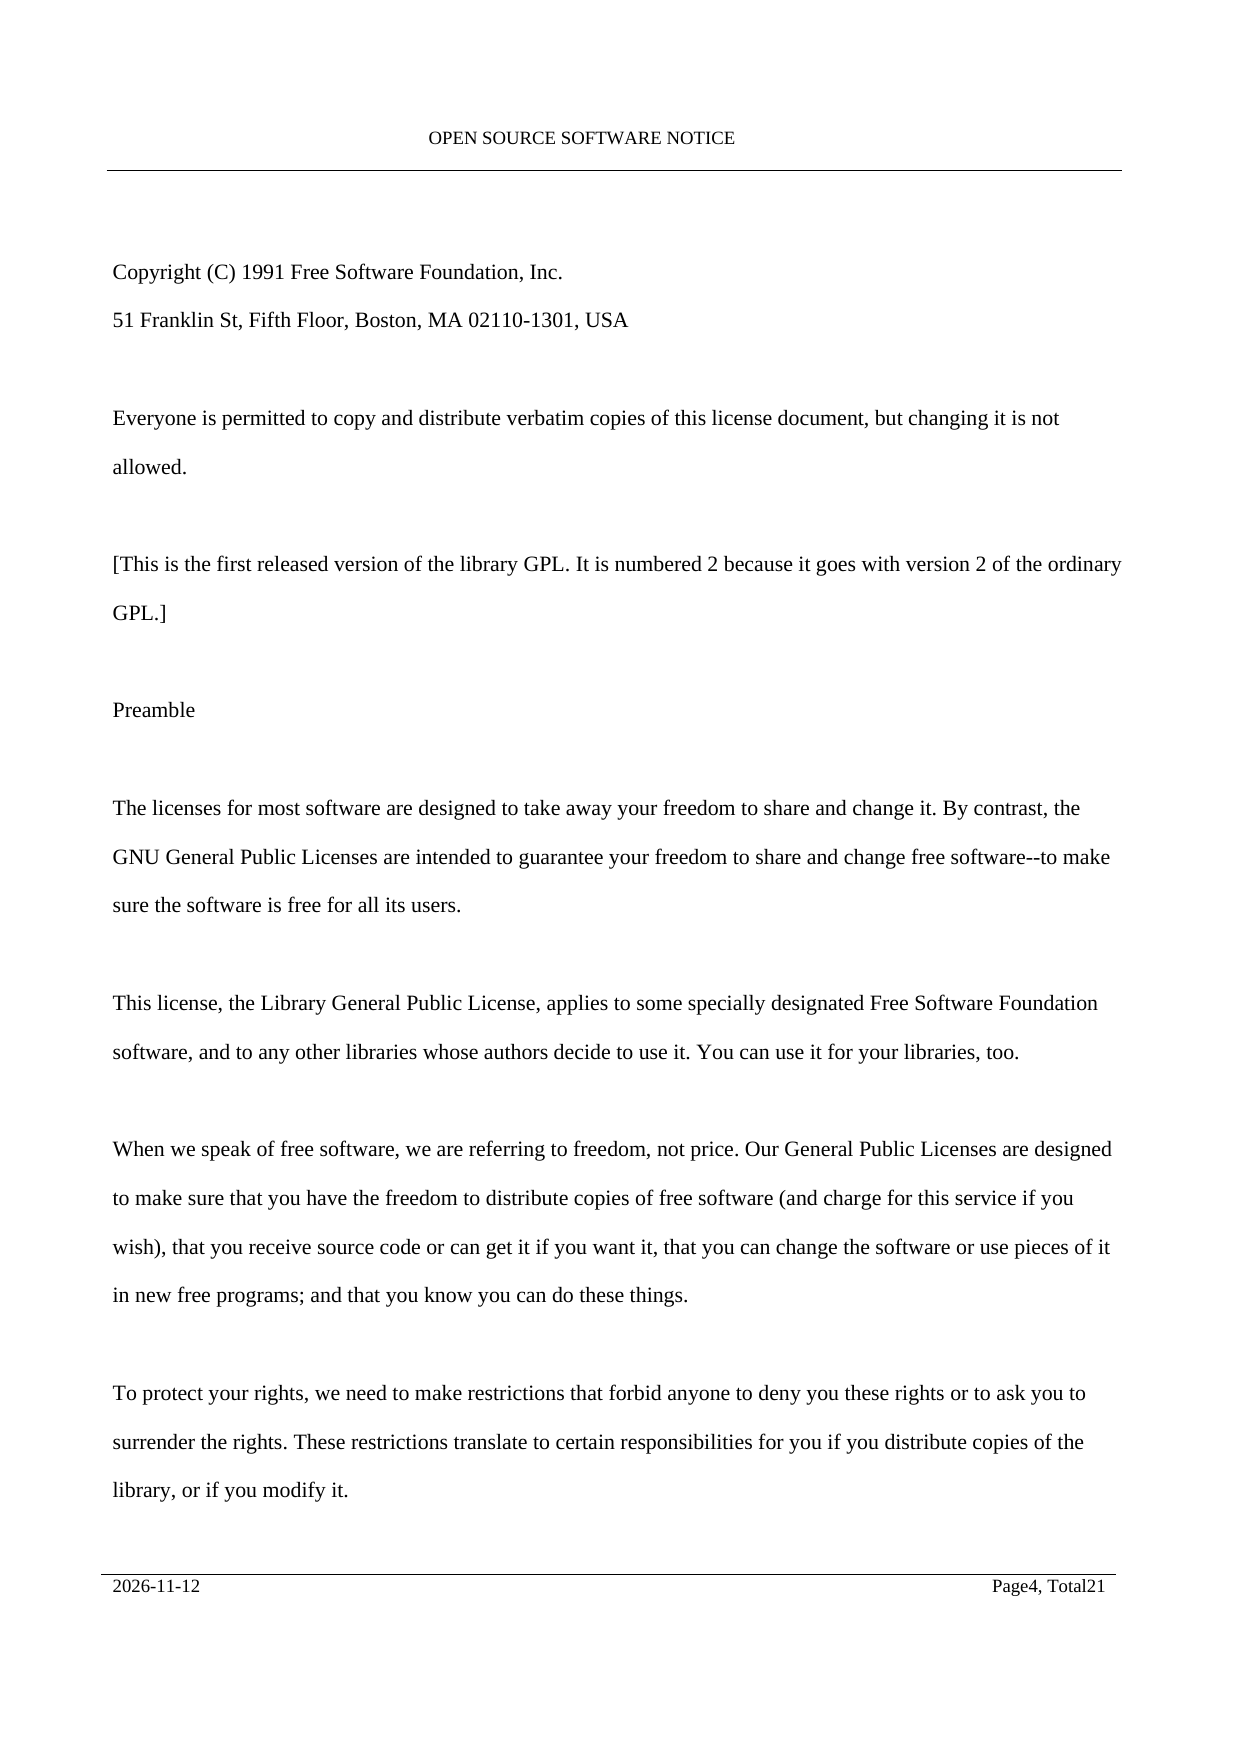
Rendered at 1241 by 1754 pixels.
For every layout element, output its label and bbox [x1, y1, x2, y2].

text [112, 206, 1128, 1506]
